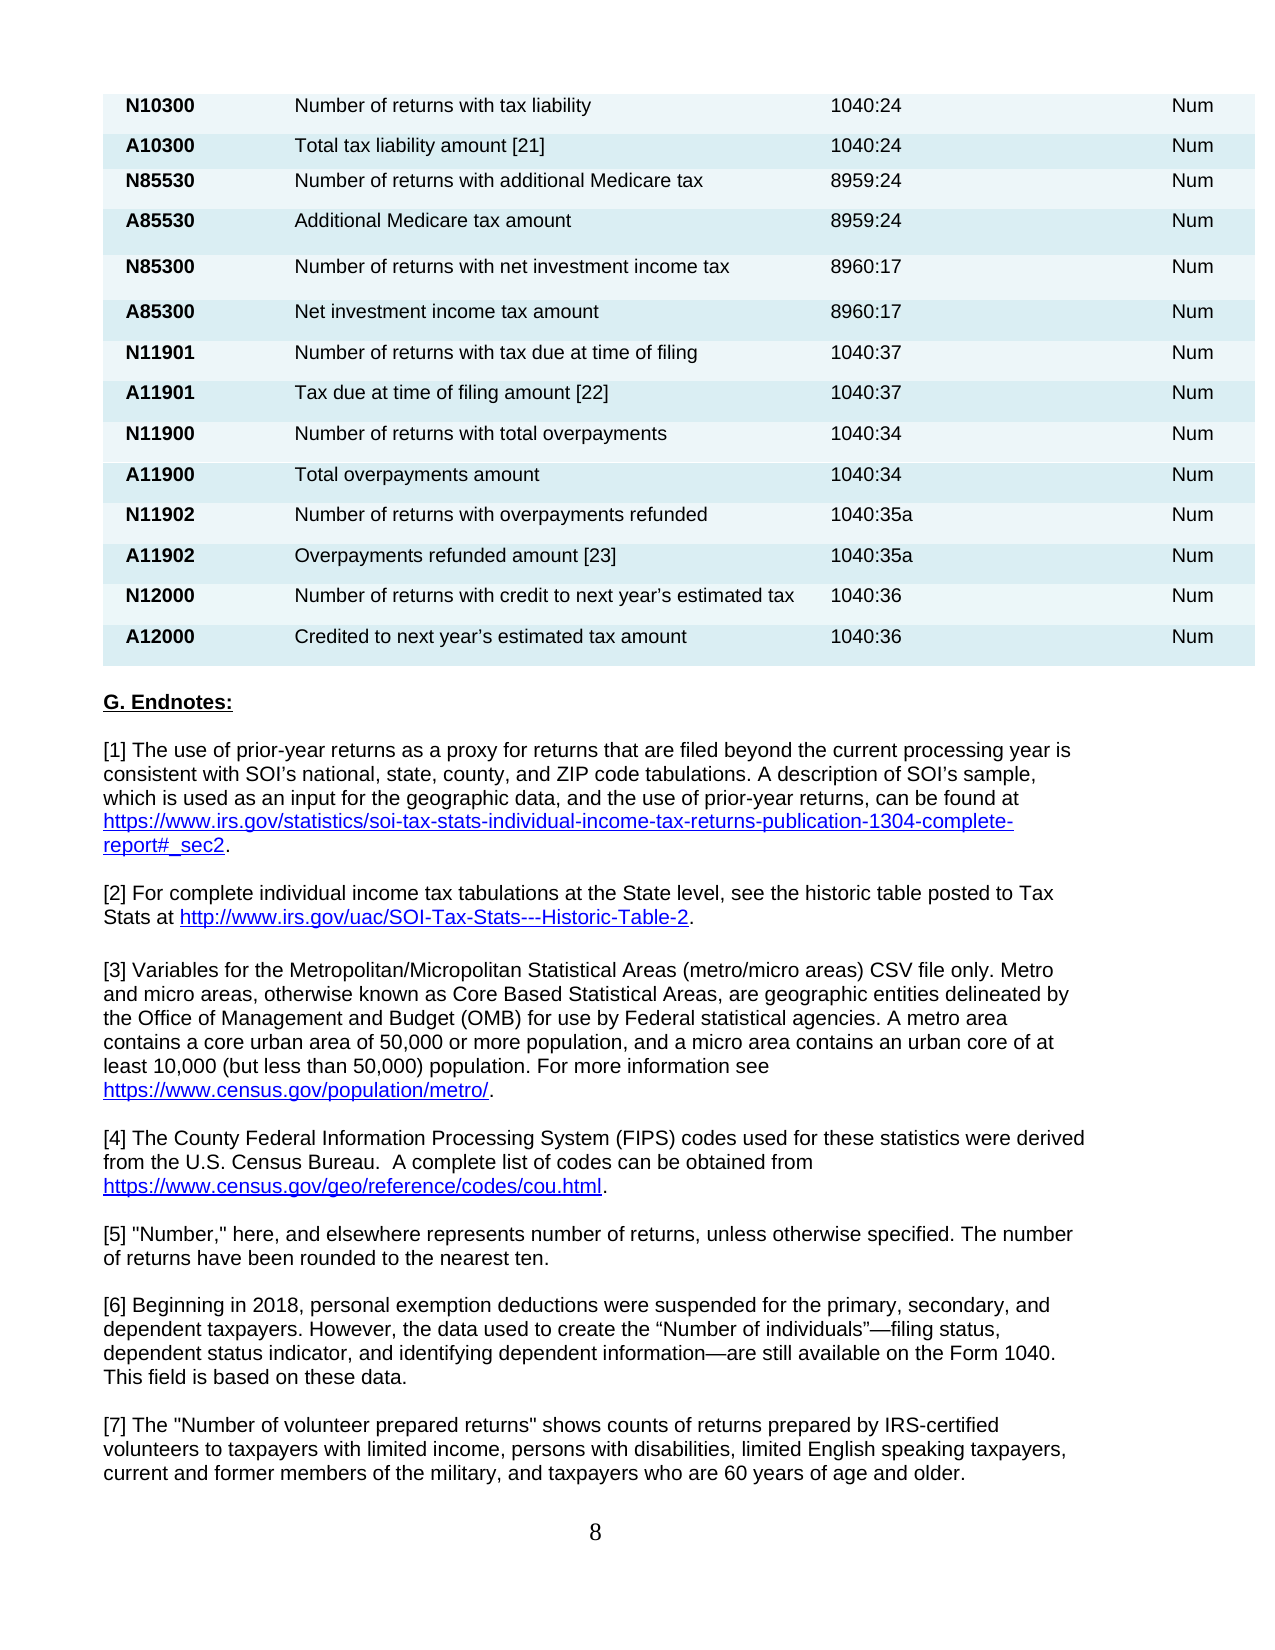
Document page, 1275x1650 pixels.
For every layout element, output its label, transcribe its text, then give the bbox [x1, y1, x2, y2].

table_cell Num [1155, 169, 1255, 209]
table_cell 1040:24 [808, 134, 1155, 169]
table_cell Num [1155, 625, 1255, 666]
table_cell Num [1155, 134, 1255, 169]
table_cell Num [1155, 209, 1255, 255]
table_cell 1040:35a [808, 503, 1155, 544]
table_cell 8959:24 [808, 209, 1155, 255]
table_cell 1040:36 [808, 625, 1155, 666]
text [3] Variables for the Metropolitan/Micropolitan Statistical Areas (metro/micro areas) CSV file only. Metro and micro areas, otherwise known as Core Based Statistical Areas, are geographic entities delineated by the Office of Management and Budget (OMB) for use by Federal statistical agencies. A metro area contains a core urban area of 50,000 or more population, and a micro area contains an urban core of at least 10,000 (but less than 50,000) population. For more information see https://www.census.gov/population/metro/. [103, 958, 1087, 1102]
table_cell N12000 [103, 584, 283, 625]
table_cell 1040:37 [808, 341, 1155, 381]
table_cell 1040:35a [808, 544, 1155, 584]
table_cell A12000 [103, 625, 283, 666]
table_cell Number of returns with tax liability [283, 94, 808, 134]
table_cell Num [1155, 94, 1255, 134]
table_cell Num [1155, 503, 1255, 544]
table_cell A11901 [103, 381, 283, 422]
table_cell 8959:24 [808, 169, 1155, 209]
table_cell Number of returns with net investment income tax [283, 255, 808, 300]
text [1] The use of prior-year returns as a proxy for returns that are filed beyond the current processing year is consistent with SOI’s national, state, county, and ZIP code tabulations. A description of SOI’s sample, which is used as an input for the geographic data, and the use of prior-year returns, can be found at https://www.irs.gov/statistics/soi-tax-stats-individual-income-tax-returns-publication-1304-complete-report#_sec2. [103, 737, 1087, 857]
table_cell Number of returns with credit to next year’s estimated tax [283, 584, 808, 625]
table_cell Total tax liability amount [21] [283, 134, 808, 169]
table_cell N11900 [103, 422, 283, 462]
table_cell A10300 [103, 134, 283, 169]
table_cell A85300 [103, 300, 283, 341]
table_cell 1040:37 [808, 381, 1155, 422]
table_cell A11900 [103, 463, 283, 503]
table_cell Credited to next year’s estimated tax amount [283, 625, 808, 666]
table_cell Num [1155, 341, 1255, 381]
table_cell N11902 [103, 503, 283, 544]
table_cell Num [1155, 422, 1255, 462]
table_cell N85300 [103, 255, 283, 300]
table_cell Additional Medicare tax amount [283, 209, 808, 255]
text G. Endnotes: [103, 689, 1087, 713]
table_cell 1040:24 [808, 94, 1155, 134]
table_cell A11902 [103, 544, 283, 584]
table_cell 8960:17 [808, 300, 1155, 341]
table_cell 1040:34 [808, 422, 1155, 462]
table_cell Num [1155, 544, 1255, 584]
table_cell Number of returns with overpayments refunded [283, 503, 808, 544]
table_cell Number of returns with additional Medicare tax [283, 169, 808, 209]
text [7] The "Number of volunteer prepared returns" shows counts of returns prepared by IRS-certified volunteers to taxpayers with limited income, persons with disabilities, limited English speaking taxpayers, current and former members of the military, and taxpayers who are 60 years of age and older. [103, 1413, 1087, 1485]
table_cell Num [1155, 584, 1255, 625]
table_cell 1040:36 [808, 584, 1155, 625]
text [2] For complete individual income tax tabulations at the State level, see the historic table posted to Tax Stats at http://www.irs.gov/uac/SOI-Tax-Stats---Historic-Table-2. [103, 881, 1087, 929]
table_cell Net investment income tax amount [283, 300, 808, 341]
table_cell N10300 [103, 94, 283, 134]
table_cell Number of returns with total overpayments [283, 422, 808, 462]
table_cell 1040:34 [808, 463, 1155, 503]
table_cell Overpayments refunded amount [23] [283, 544, 808, 584]
table_cell Num [1155, 381, 1255, 422]
table_cell 8960:17 [808, 255, 1155, 300]
table_cell Num [1155, 300, 1255, 341]
table_cell Num [1155, 255, 1255, 300]
table_cell Number of returns with tax due at time of filing [283, 341, 808, 381]
text [4] The County Federal Information Processing System (FIPS) codes used for these statistics were derived from the U.S. Census Bureau. A complete list of codes can be obtained from https://www.census.gov/geo/reference/codes/cou.html. [103, 1126, 1087, 1197]
table_cell A85530 [103, 209, 283, 255]
table_cell N85530 [103, 169, 283, 209]
table_cell Num [1155, 463, 1255, 503]
table_cell Tax due at time of filing amount [22] [283, 381, 808, 422]
text [5] "Number," here, and elsewhere represents number of returns, unless otherwise specified. The number of returns have been rounded to the nearest ten. [103, 1221, 1087, 1269]
table_cell Total overpayments amount [283, 463, 808, 503]
table_cell N11901 [103, 341, 283, 381]
text [6] Beginning in 2018, personal exemption deductions were suspended for the primary, secondary, and dependent taxpayers. However, the data used to create the “Number of individuals”—filing status, dependent status indicator, and identifying dependent information—are still available on the Form 1040. This field is based on these data. [103, 1293, 1087, 1389]
